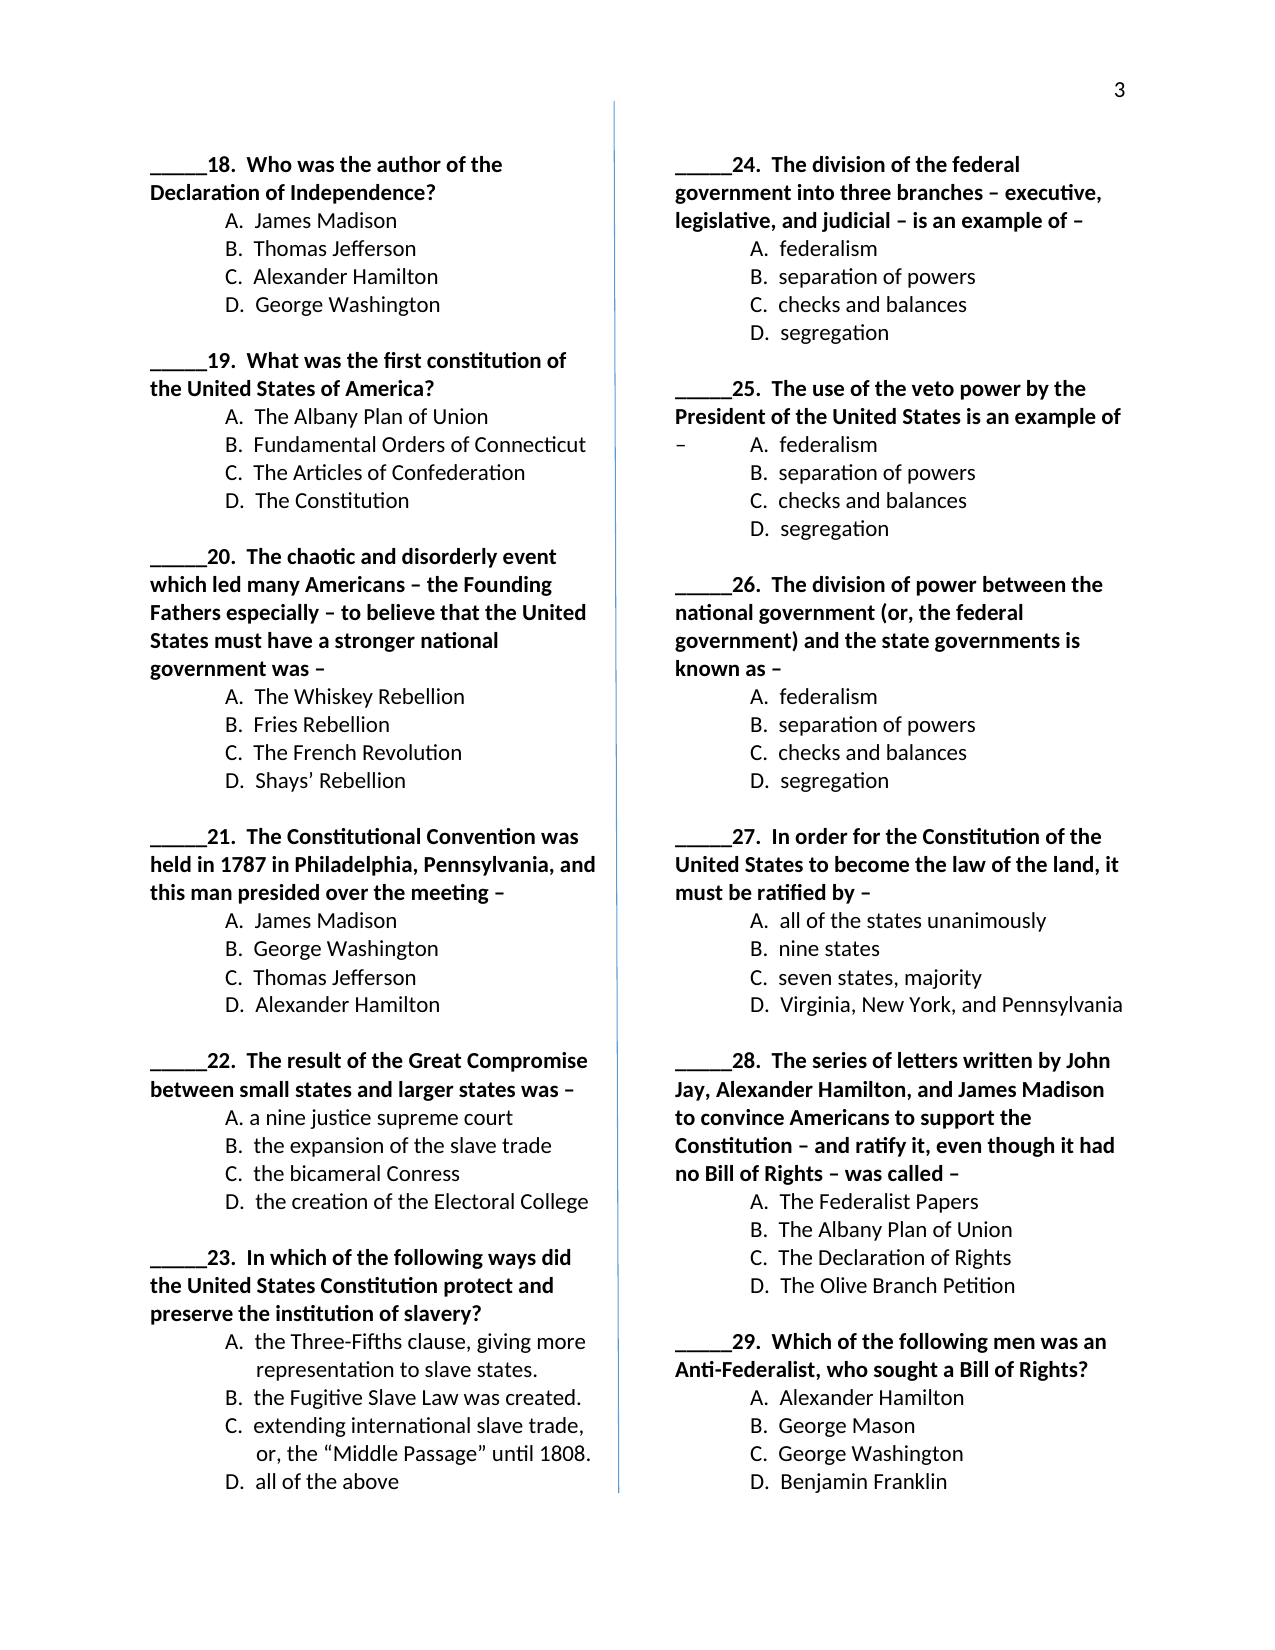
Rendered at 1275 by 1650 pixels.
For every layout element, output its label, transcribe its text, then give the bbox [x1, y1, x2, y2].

text _____25. The use of the veto power by the President of the United States is an example of – A. federalism [675, 374, 1125, 458]
text B. separation of powers [675, 262, 1125, 290]
text B. George Mason [675, 1411, 1125, 1439]
text C. checks and balances [675, 486, 1125, 514]
text D. George Washington [150, 290, 600, 318]
text _____26. The division of power between the national government (or, the federal government) and the state governments is known as – [675, 570, 1125, 682]
text A. federalism [675, 682, 1125, 710]
text B. nine states [675, 934, 1125, 963]
text _____22. The result of the Great Compromise between small states and larger states was – [150, 1047, 600, 1103]
text C. extending international slave trade, [150, 1411, 600, 1439]
text C. Thomas Jefferson [150, 963, 600, 991]
text C. The Articles of Confederation [150, 458, 600, 486]
text A. federalism [675, 234, 1125, 262]
text C. checks and balances [675, 290, 1125, 318]
text _____21. The Constitutional Convention was held in 1787 in Philadelphia, Pennsylvania, and this man presided over the meeting – [150, 822, 600, 907]
text D. Benjamin Franklin [675, 1467, 1125, 1495]
text _____18. Who was the author of the Declaration of Independence? [150, 150, 600, 206]
text _____27. In order for the Constitution of the United States to become the law of the land, it must be ratified by – [675, 822, 1125, 907]
text D. Virginia, New York, and Pennsylvania [675, 991, 1125, 1019]
text A. James Madison [150, 206, 600, 234]
text B. Thomas Jefferson [150, 234, 600, 262]
text B. Fries Rebellion [150, 710, 600, 738]
text B. Fundamental Orders of Connecticut [150, 430, 600, 458]
text _____28. The series of letters written by John Jay, Alexander Hamilton, and James Madison to convince Americans to support the Constitution – and ratify it, even though it had no Bill of Rights – was called – [675, 1047, 1125, 1187]
text A. The Whiskey Rebellion [150, 682, 600, 710]
text B. the expansion of the slave trade [150, 1131, 600, 1159]
text A. The Federalist Papers [675, 1187, 1125, 1215]
text B. The Albany Plan of Union [675, 1215, 1125, 1243]
text D. all of the above [150, 1467, 600, 1495]
text representation to slave states. [150, 1355, 600, 1383]
text D. the creation of the Electoral College [150, 1187, 600, 1215]
text or, the “Middle Passage” until 1808. [150, 1439, 600, 1467]
text B. the Fugitive Slave Law was created. [150, 1383, 600, 1411]
text _____19. What was the first constitution of the United States of America? [150, 346, 600, 402]
text A. James Madison [150, 907, 600, 934]
text D. The Olive Branch Petition [675, 1271, 1125, 1299]
text D. segregation [675, 514, 1125, 542]
text C. the bicameral Conress [150, 1159, 600, 1187]
text D. segregation [675, 766, 1125, 794]
text A. the Three-Fifths clause, giving more [150, 1327, 600, 1355]
text A. all of the states unanimously [675, 907, 1125, 934]
text B. separation of powers [675, 458, 1125, 486]
text A. Alexander Hamilton [675, 1383, 1125, 1411]
text C. The French Revolution [150, 738, 600, 766]
text D. Shays’ Rebellion [150, 766, 600, 794]
text _____23. In which of the following ways did the United States Constitution protect and preserve the institution of slavery? [150, 1243, 600, 1327]
text _____29. Which of the following men was an Anti-Federalist, who sought a Bill of Rights? [675, 1327, 1125, 1383]
text A. The Albany Plan of Union [150, 402, 600, 430]
text D. The Constitution [150, 486, 600, 514]
text A. a nine justice supreme court [150, 1103, 600, 1131]
text _____24. The division of the federal government into three branches – executive, legislative, and judicial – is an example of – [675, 150, 1125, 234]
text C. George Washington [675, 1439, 1125, 1467]
text C. Alexander Hamilton [150, 262, 600, 290]
text C. The Declaration of Rights [675, 1243, 1125, 1271]
text C. seven states, majority [675, 963, 1125, 991]
text D. segregation [675, 318, 1125, 346]
text B. separation of powers [675, 710, 1125, 738]
text D. Alexander Hamilton [150, 991, 600, 1019]
text C. checks and balances [675, 738, 1125, 766]
text B. George Washington [150, 934, 600, 963]
text _____20. The chaotic and disorderly event which led many Americans – the Founding Fathers especially – to believe that the United States must have a stronger national government was – [150, 542, 600, 682]
